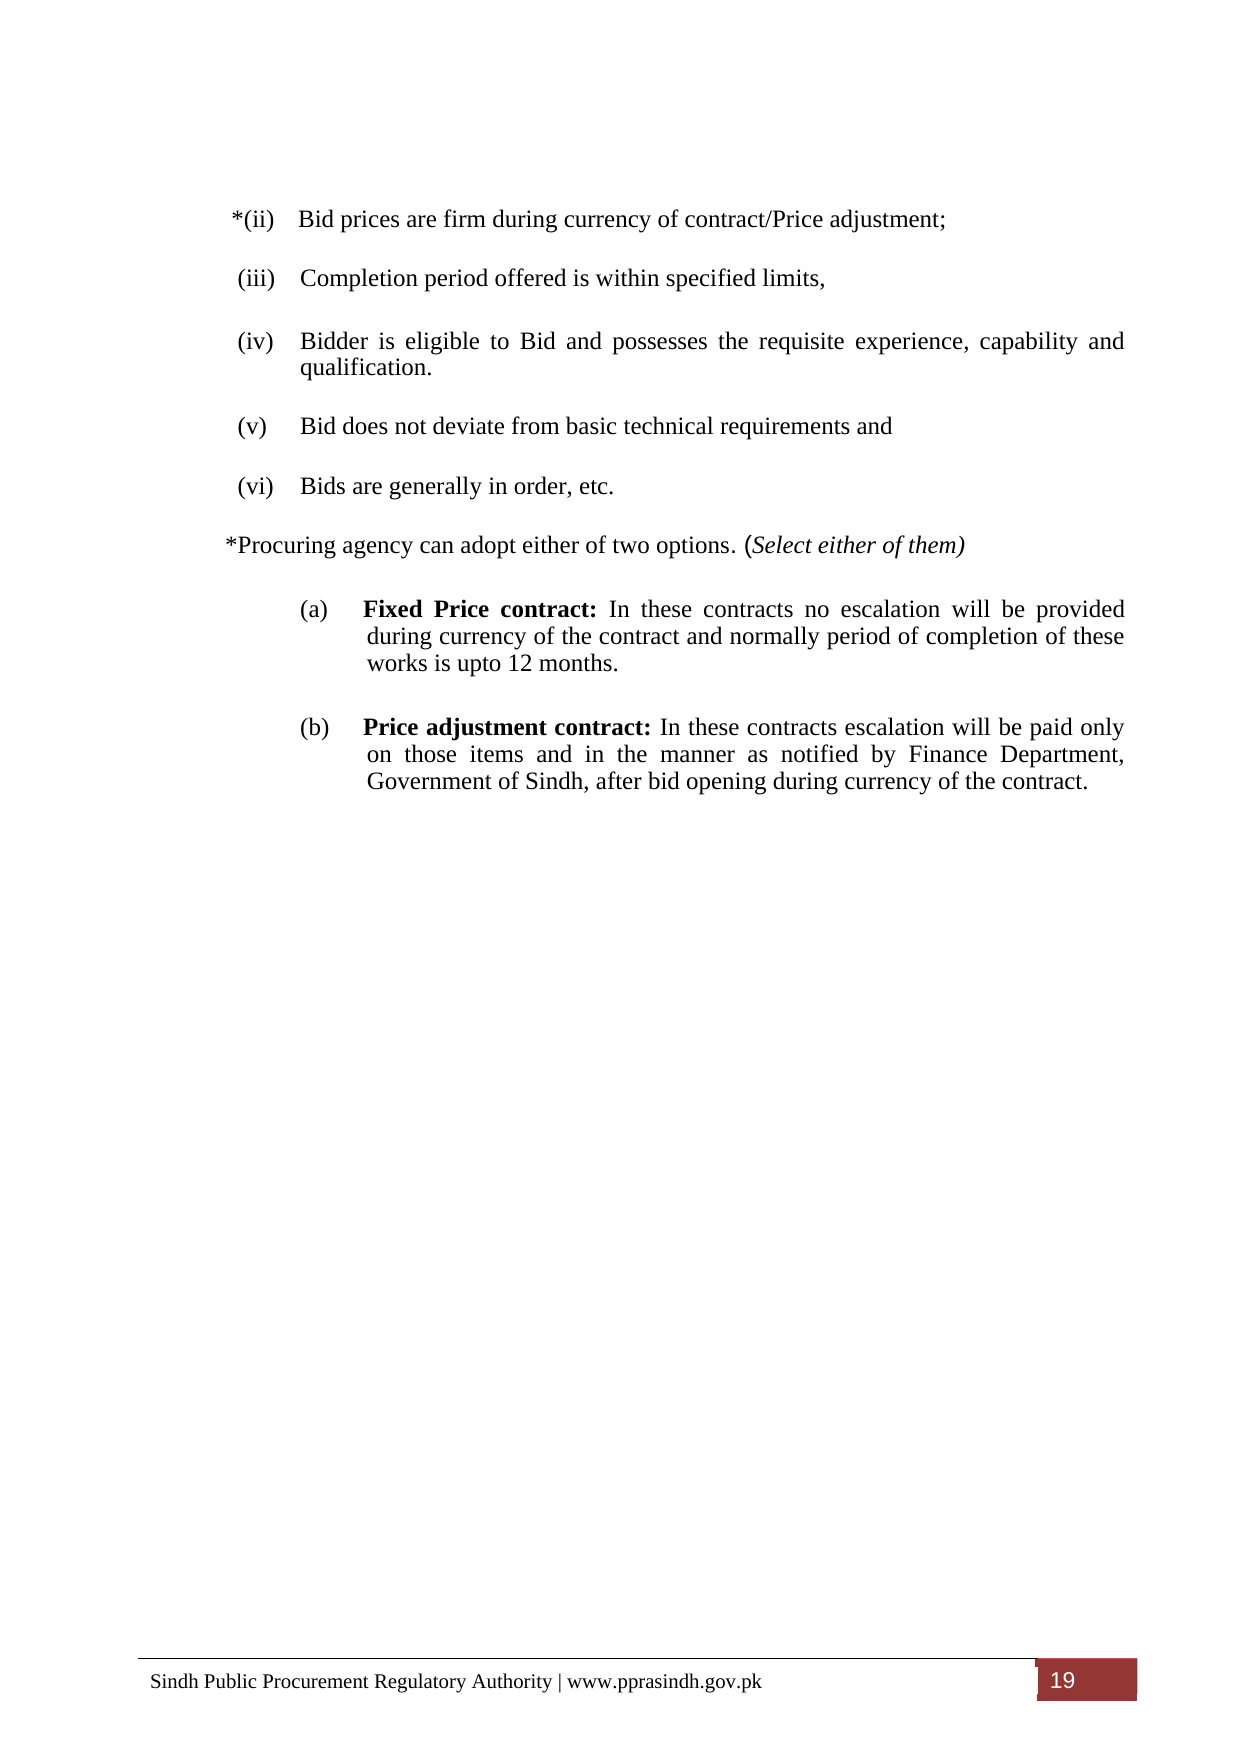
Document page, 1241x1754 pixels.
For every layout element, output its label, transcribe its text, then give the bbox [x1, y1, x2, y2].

text *Procuring agency can adopt either of two options. (Select either of them) [225, 530, 1126, 559]
list Price adjustment contract: In these contracts escalation will be paid only on those items and in the manner as notified by Finance Department, Government of Sindh, after bid opening during currency of the contract. [300, 714, 1126, 795]
list Bid does not deviate from basic technical requirements and [237, 411, 1126, 439]
text *(ii) Bid prices are firm during currency of contract/Price adjustment; [231, 204, 1126, 233]
list Bids are generally in order, etc. [237, 471, 1126, 500]
list Bidder is eligible to Bid and possesses the requisite experience, capability and qualification. [237, 328, 1126, 380]
table_header 19 [904, 1667, 1075, 1693]
picture [138, 1658, 1138, 1694]
list Fixed Price contract: In these contracts no escalation will be provided during currency of the contract and normally period of completion of these works is upto 12 months. [300, 596, 1126, 677]
table_header Sindh Public Procurement Regulatory Authority | www.pprasindh.gov.pk [150, 1667, 904, 1693]
list Completion period offered is within specified limits, [237, 263, 1126, 292]
